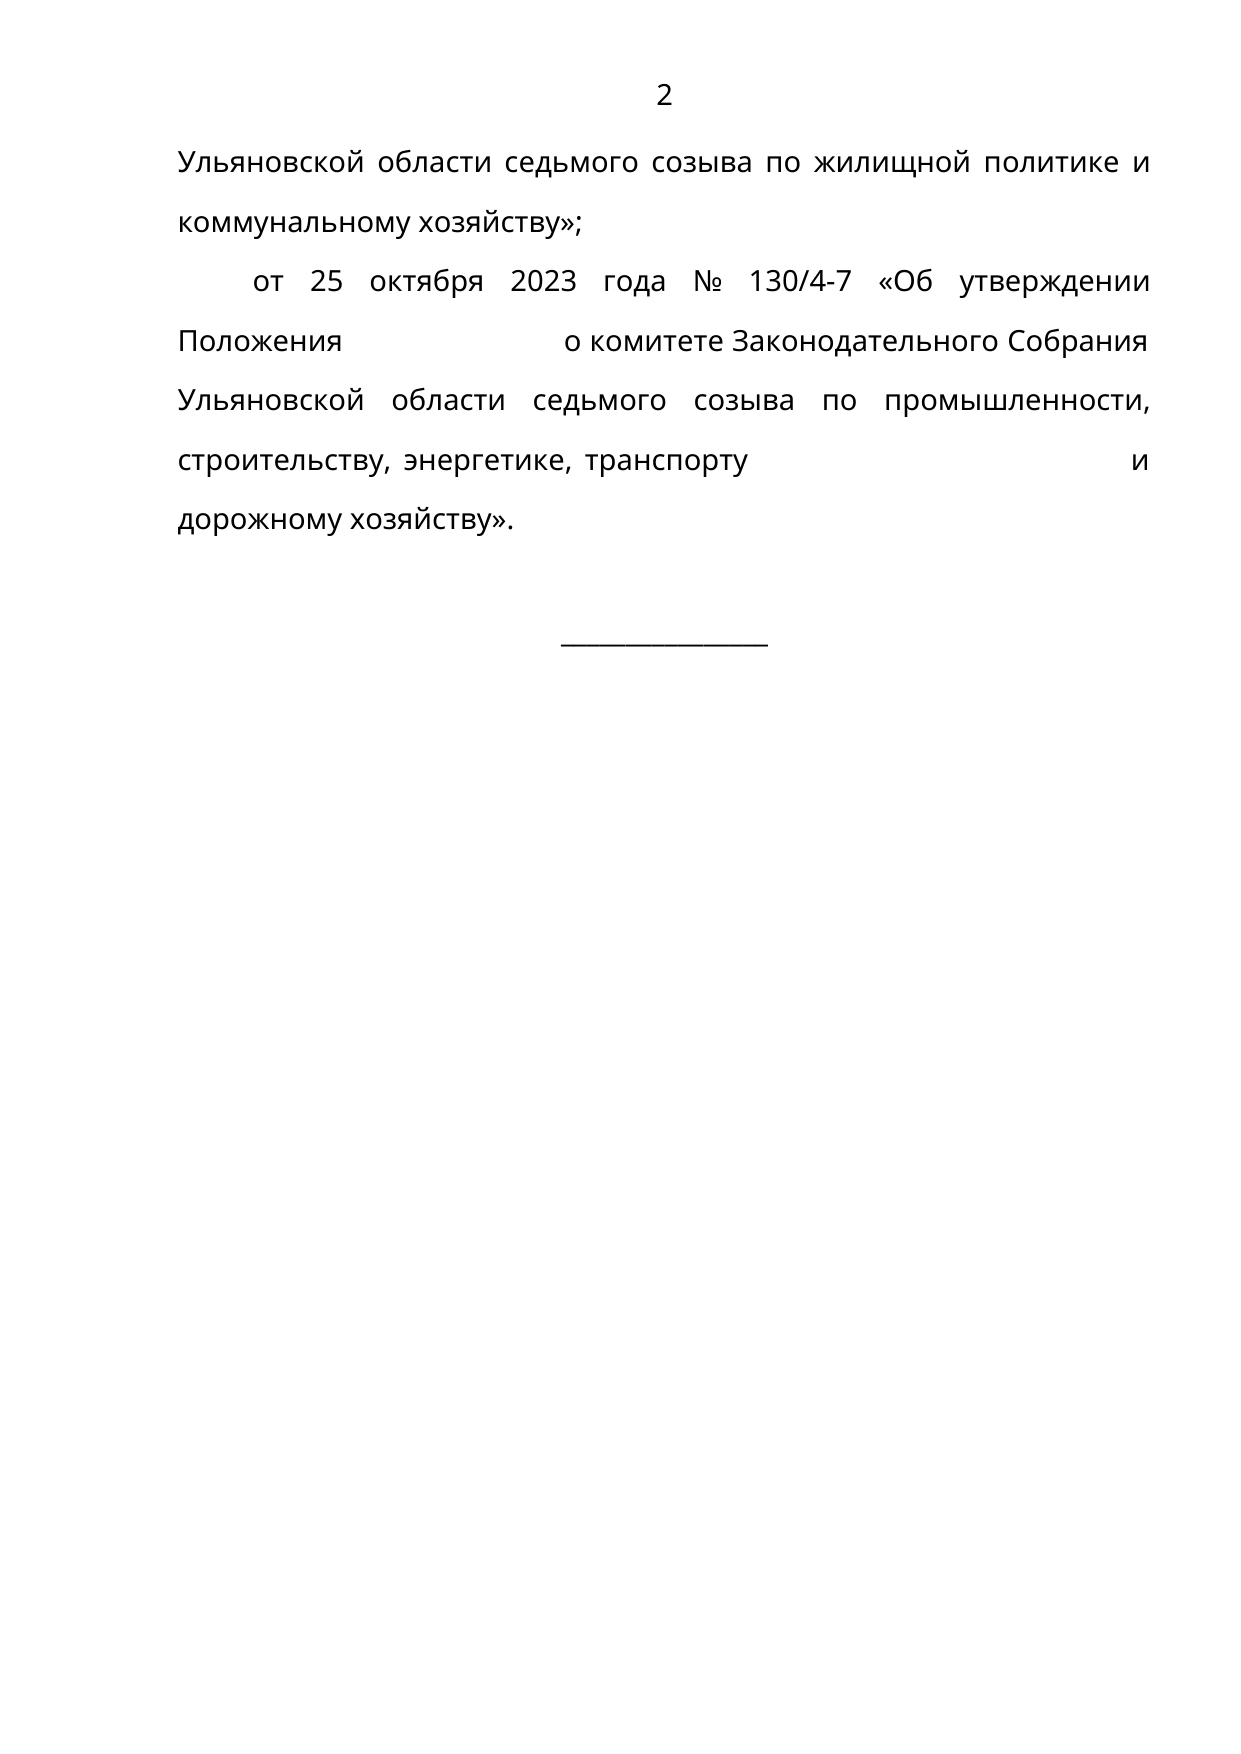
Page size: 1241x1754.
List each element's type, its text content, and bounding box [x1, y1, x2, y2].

text ________________ [177, 611, 1152, 651]
text от 25 октября 2023 года № 130/4-7 «Об утверждении Положения о комитете Законодательного Собрания Ульяновской области седьмого созыва по промышленности, строительству, энергетике, транспорту и дорожному хозяйству». [177, 261, 1152, 538]
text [177, 142, 1152, 241]
